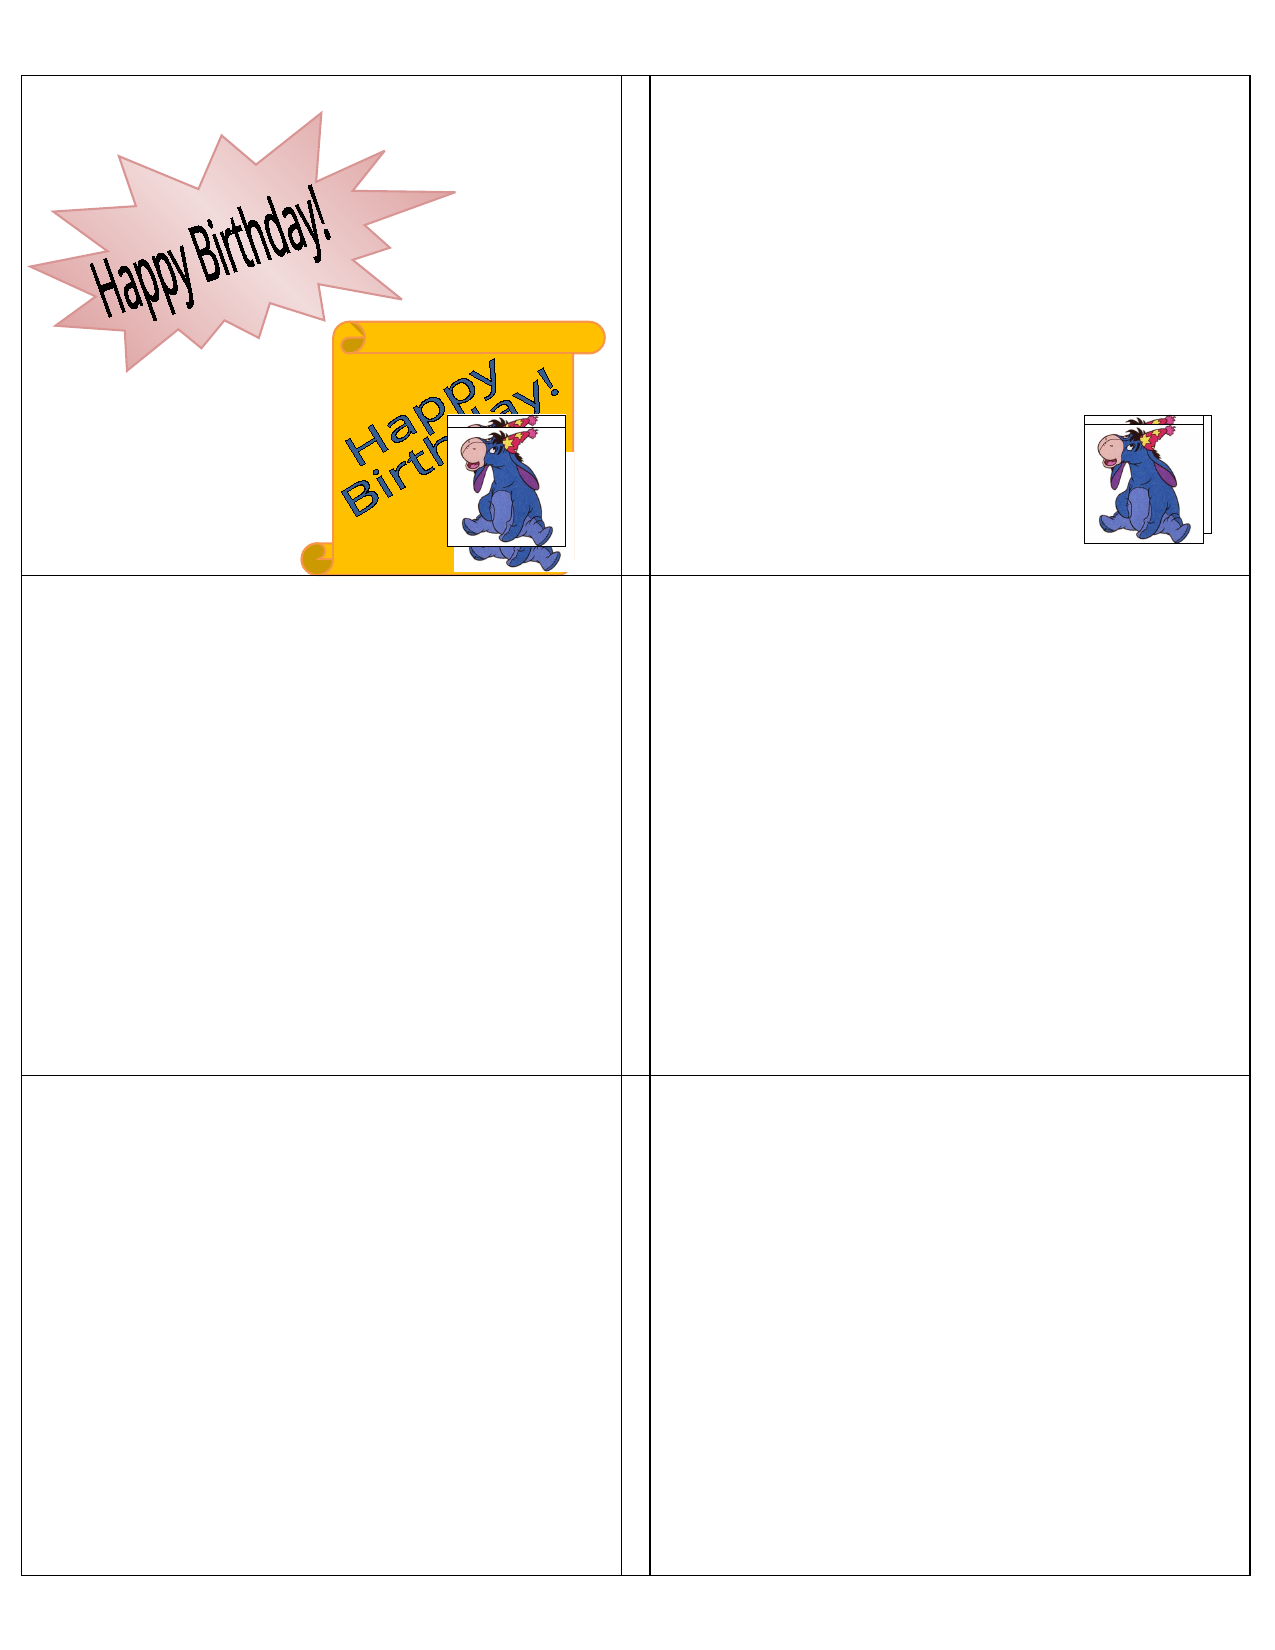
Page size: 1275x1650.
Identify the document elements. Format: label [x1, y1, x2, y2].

table_header [651, 76, 1249, 575]
table_header [622, 76, 649, 575]
table_cell [22, 1076, 621, 1575]
table_header [22, 76, 621, 575]
table_cell [22, 576, 621, 1075]
table_cell [622, 1076, 649, 1575]
table_cell [651, 576, 1249, 1075]
table_cell [622, 576, 649, 1075]
table_cell [651, 1076, 1249, 1575]
